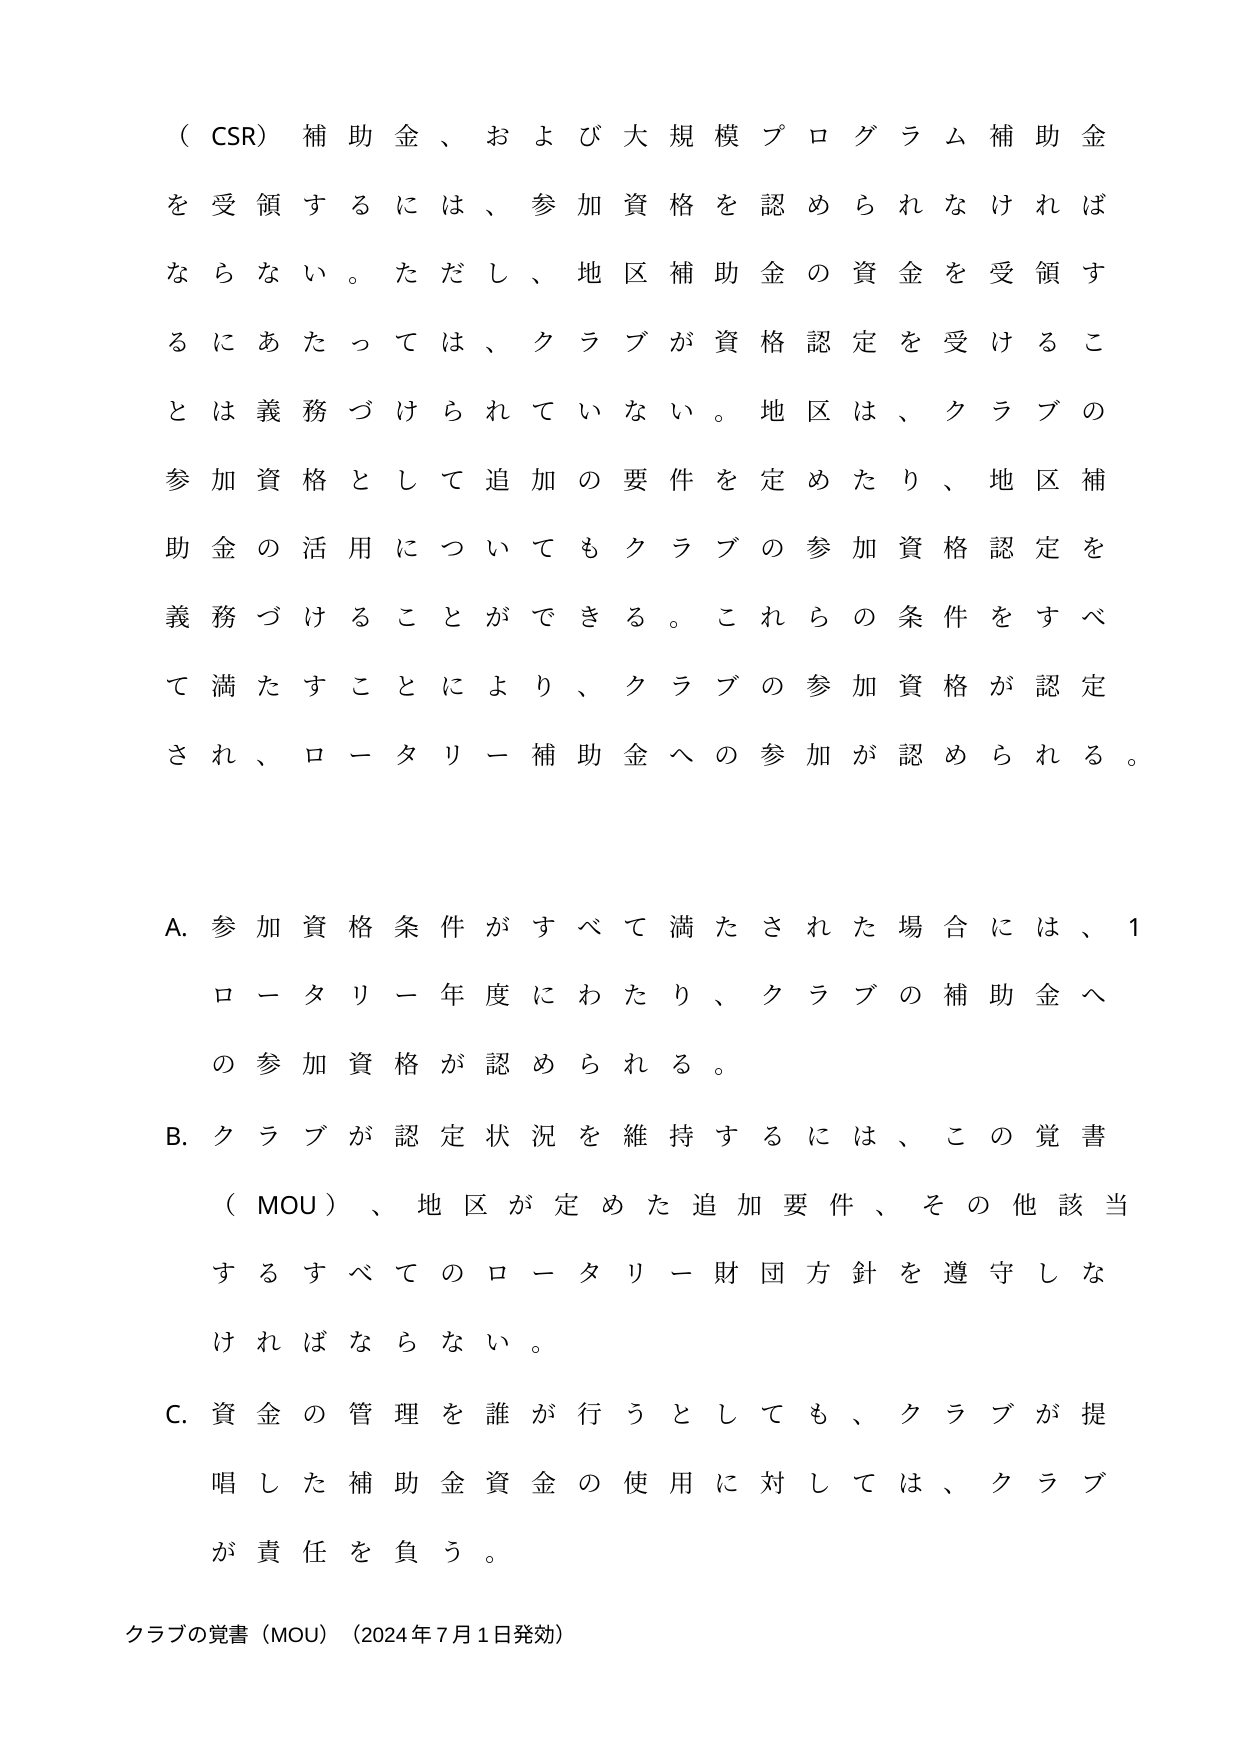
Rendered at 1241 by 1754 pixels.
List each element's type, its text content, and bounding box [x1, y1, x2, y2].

list クラブが認定状況を維持するには、この覚書（MOU）、地区が定めた追加要件、その他該当するすべてのロータリー財団方針を遵守しなければならない。 [154, 1100, 1150, 1375]
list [157, 100, 1150, 857]
list 資金の管理を誰が行うとしても、クラブが提唱した補助金資金の使用に対しては、クラブが責任を負う。 [154, 1378, 1150, 1585]
list 参加資格条件がすべて満たされた場合には、1ロータリー年度にわたり、クラブの補助金への参加資格が認められる。 [154, 891, 1150, 1097]
